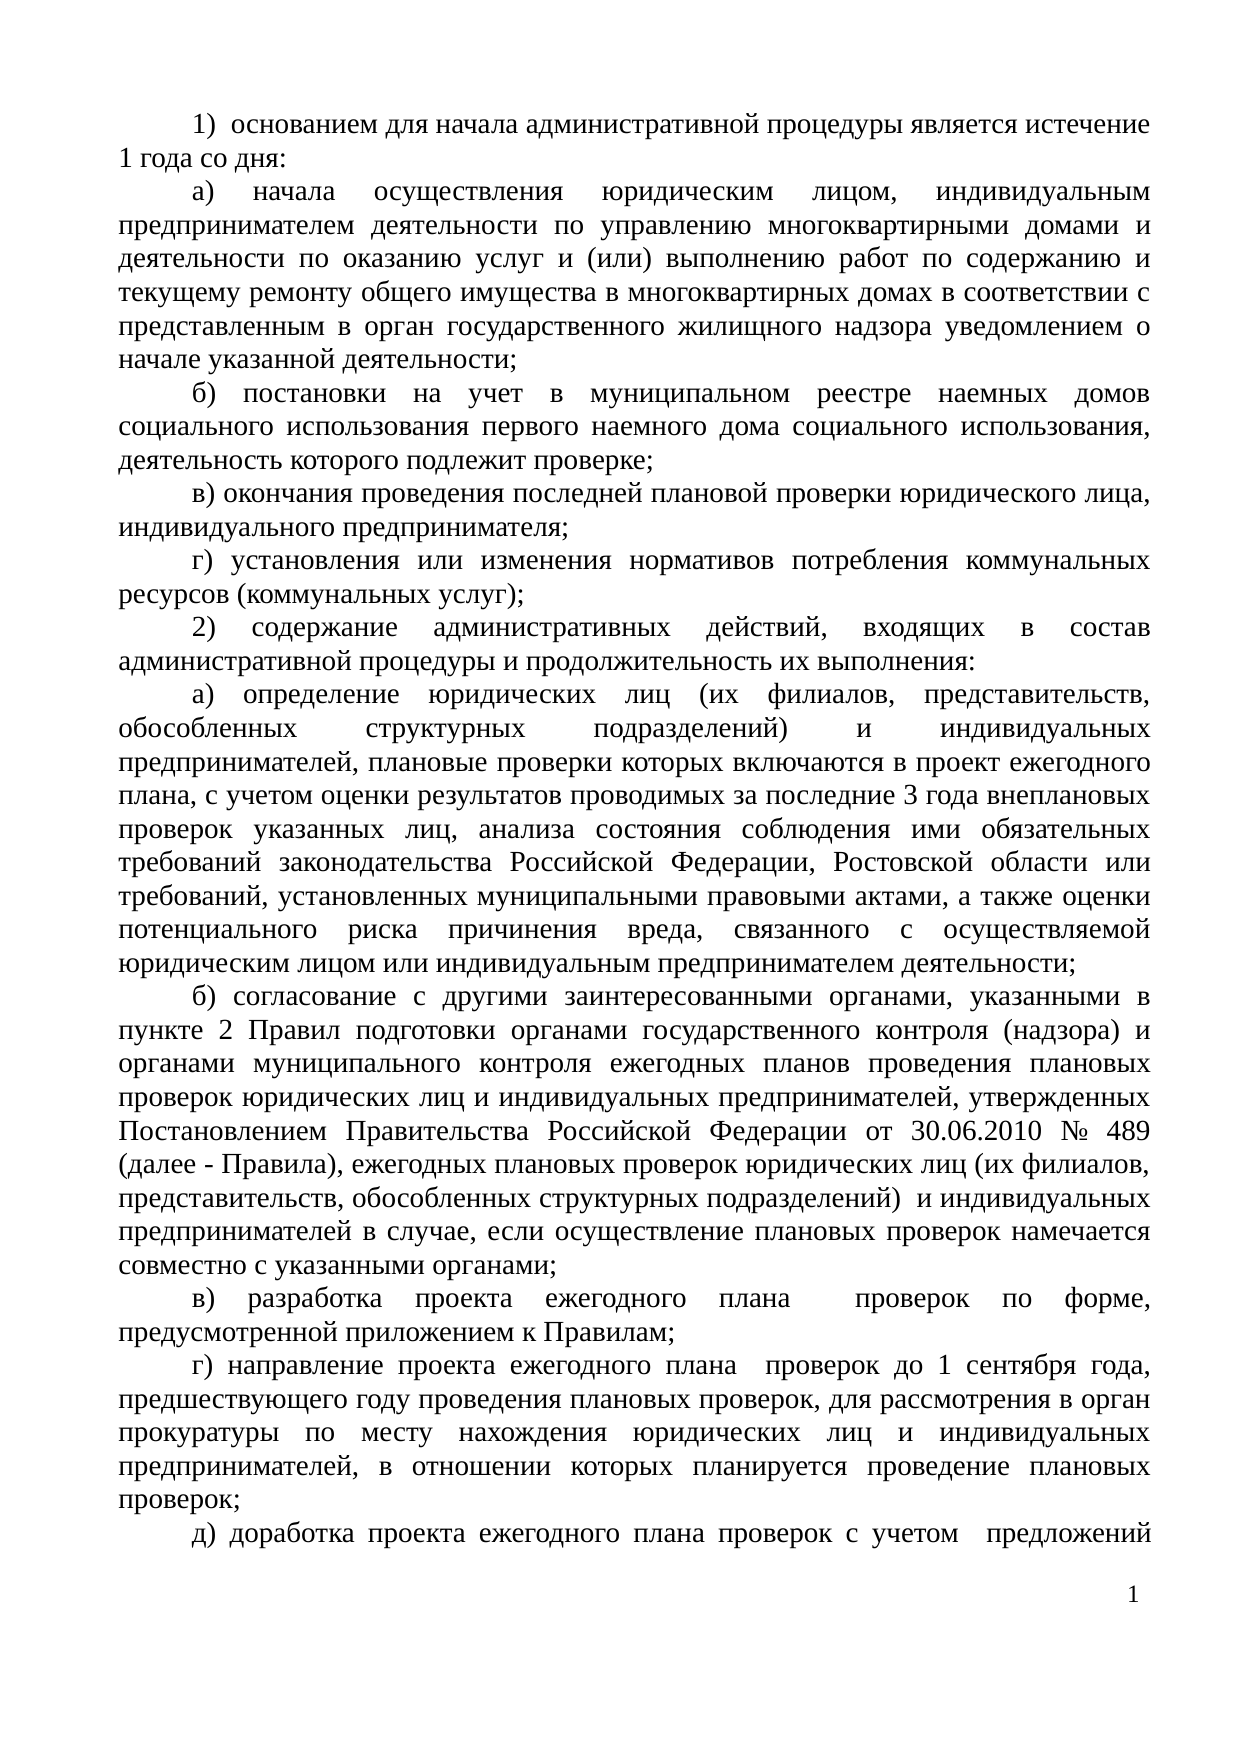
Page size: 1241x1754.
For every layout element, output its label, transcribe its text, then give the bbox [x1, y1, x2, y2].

text 2) содержание административных действий, входящих в состав административной процедуры и продолжительность их выполнения: [118, 609, 1152, 677]
text б) постановки на учет в муниципальном реестре наемных домов социального использования первого наемного дома социального использования, деятельность которого подлежит проверке; [118, 375, 1152, 475]
text в) разработка проекта ежегодного плана проверок по форме, предусмотренной приложением к Правилам; [118, 1280, 1152, 1347]
text а) начала осуществления юридическим лицом, индивидуальным предпринимателем деятельности по управлению многоквартирными домами и деятельности по оказанию услуг и (или) выполнению работ по содержанию и текущему ремонту общего имущества в многоквартирных домах в соответствии с представленным в орган государственного жилищного надзора уведомлением о начале указанной деятельности; [118, 173, 1152, 375]
text а) определение юридических лиц (их филиалов, представительств, обособленных структурных подразделений) и индивидуальных предпринимателей, плановые проверки которых включаются в проект ежегодного плана, с учетом оценки результатов проводимых за последние 3 года внеплановых проверок указанных лиц, анализа состояния соблюдения ими обязательных требований законодательства Российской Федерации, Ростовской области или требований, установленных муниципальными правовыми актами, а также оценки потенциального риска причинения вреда, связанного с осуществляемой юридическим лицом или индивидуальным предпринимателем деятельности; [118, 677, 1152, 978]
text г) установления или изменения нормативов потребления коммунальных ресурсов (коммунальных услуг); [118, 542, 1152, 609]
text г) направление проекта ежегодного плана проверок до 1 сентября года, предшествующего году проведения плановых проверок, для рассмотрения в орган прокуратуры по месту нахождения юридических лиц и индивидуальных предпринимателей, в отношении которых планируется проведение плановых проверок; [118, 1347, 1152, 1515]
text 1) основанием для начала административной процедуры является истечение 1 года со дня: [118, 106, 1152, 173]
text в) окончания проведения последней плановой проверки юридического лица, индивидуального предпринимателя; [118, 475, 1152, 542]
text б) согласование с другими заинтересованными органами, указанными в пункте 2 Правил подготовки органами государственного контроля (надзора) и органами муниципального контроля ежегодных планов проведения плановых проверок юридических лиц и индивидуальных предпринимателей, утвержденных Постановлением Правительства Российской Федерации от 30.06.2010 № 489 (далее - Правила), ежегодных плановых проверок юридических лиц (их филиалов, представительств, обособленных структурных подразделений) и индивидуальных предпринимателей в случае, если осуществление плановых проверок намечается совместно с указанными органами; [118, 978, 1152, 1280]
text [118, 1515, 1152, 1549]
